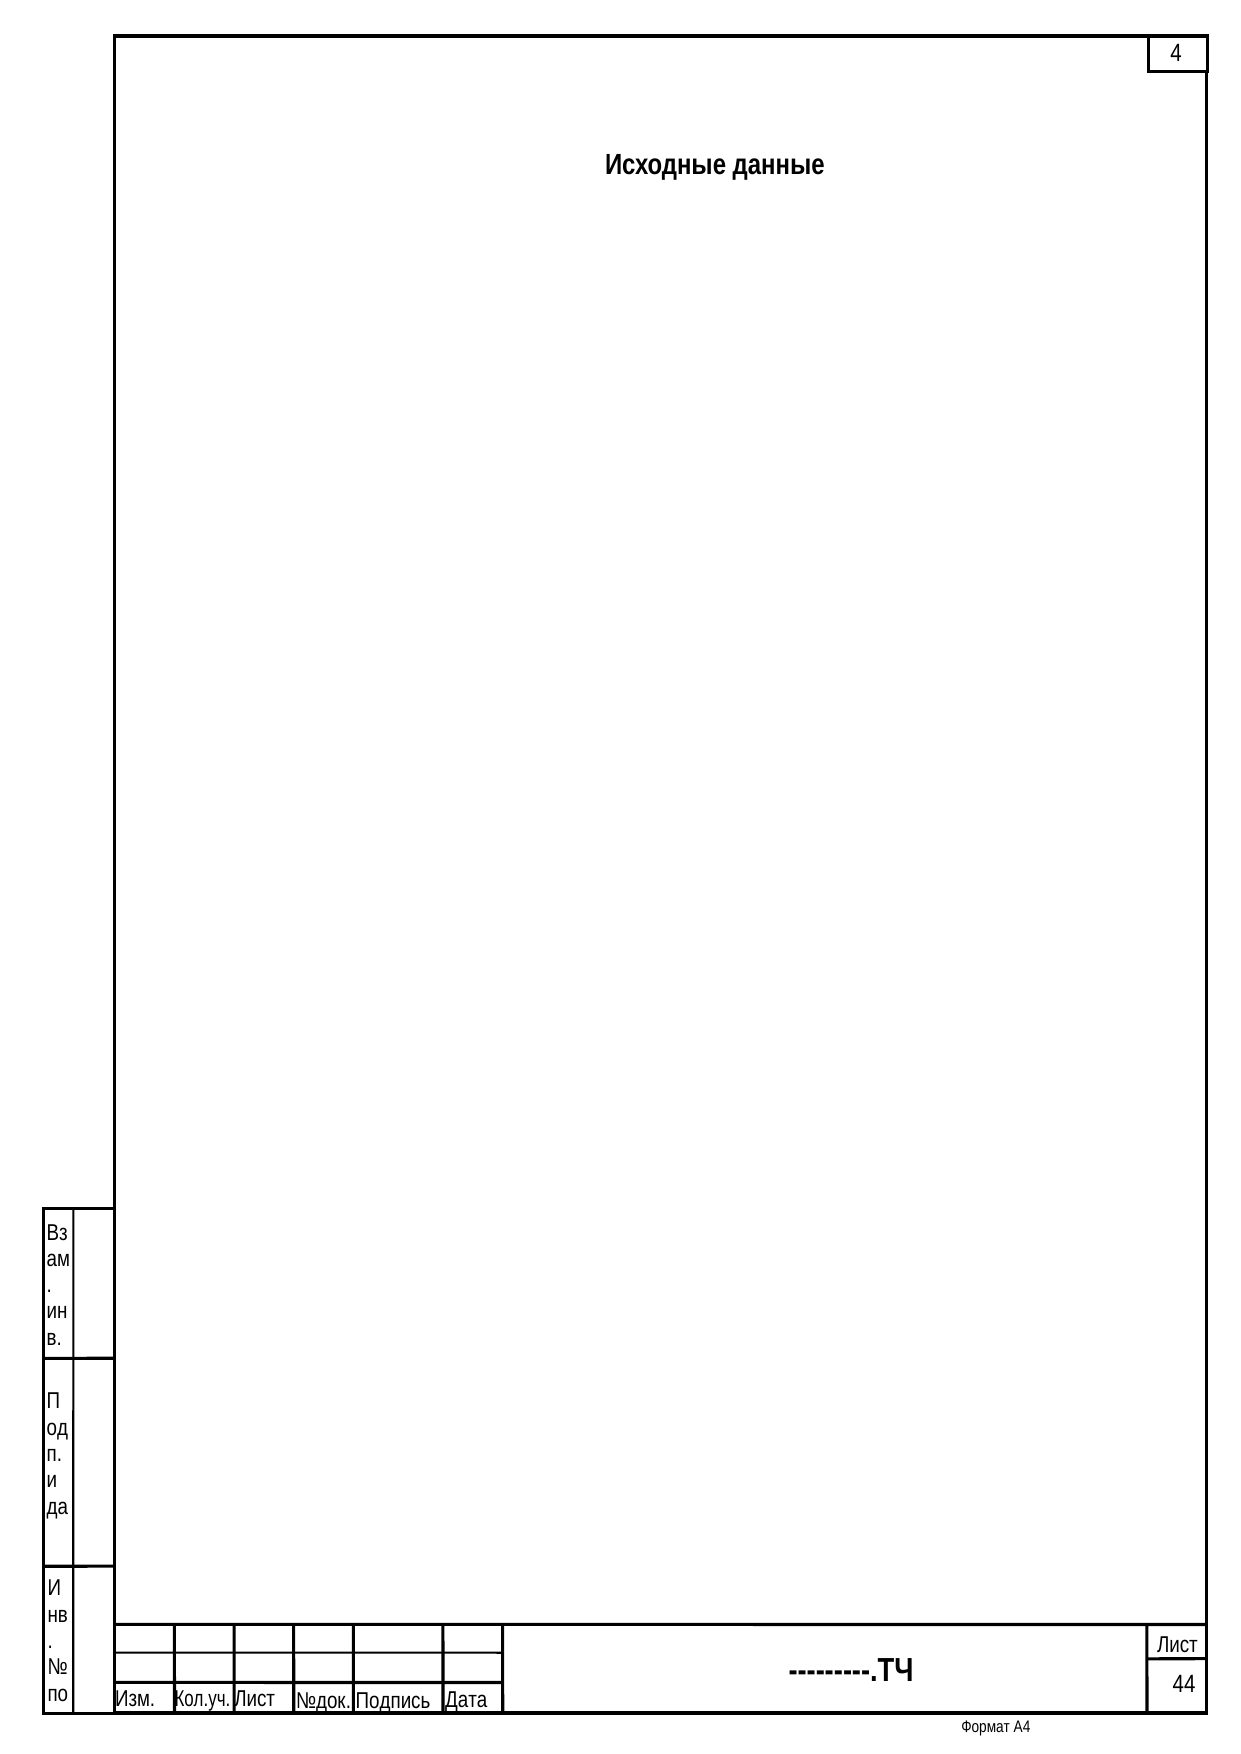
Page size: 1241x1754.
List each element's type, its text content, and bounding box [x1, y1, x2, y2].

subtitle Исходные данные [236, 147, 1193, 180]
